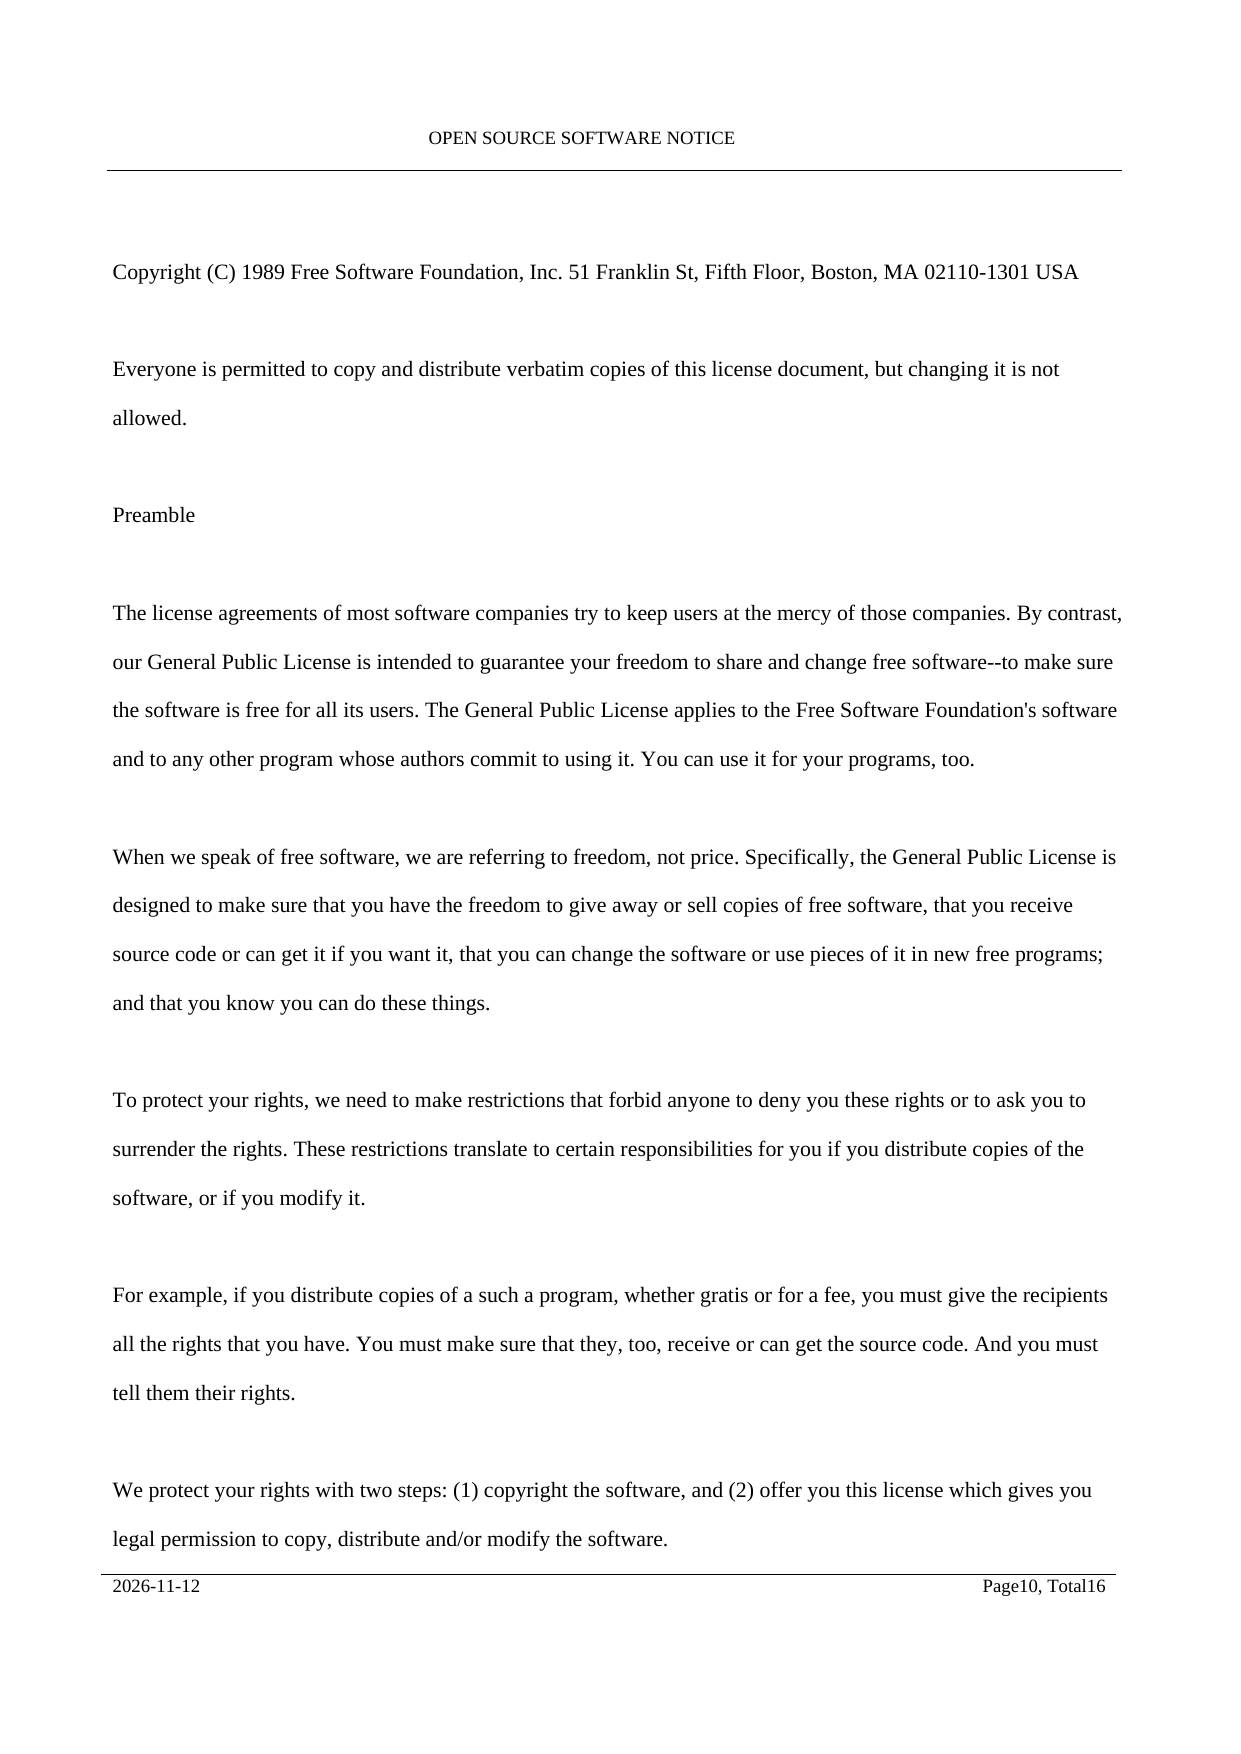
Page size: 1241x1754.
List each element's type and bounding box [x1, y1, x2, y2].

text [112, 206, 1128, 1555]
